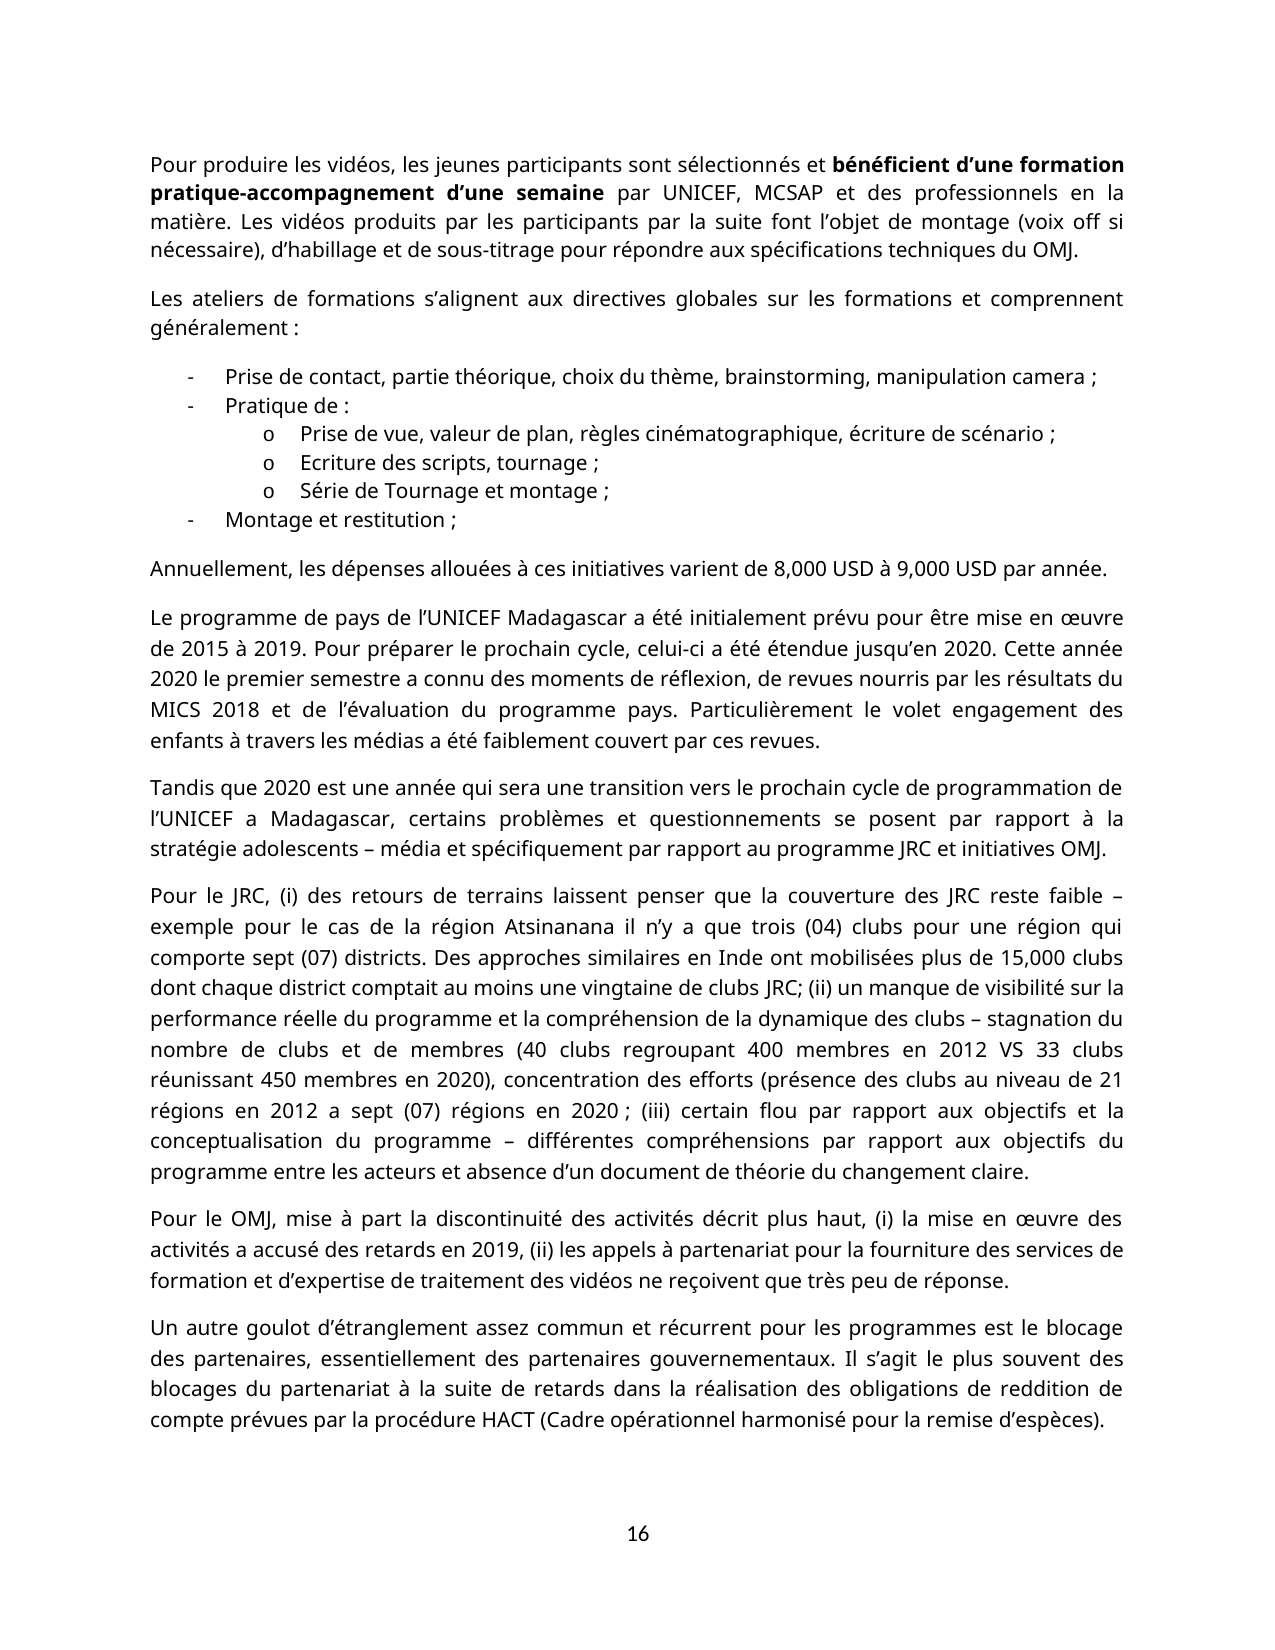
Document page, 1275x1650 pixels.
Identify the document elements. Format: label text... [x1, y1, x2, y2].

text Pour le OMJ, mise à part la discontinuité des activités décrit plus haut, (i) la mise en œuvre des activités a accusé des retards en 2019, (ii) les appels à partenariat pour la fourniture des services de formation et d’expertise de traitement des vidéos ne reçoivent que très peu de réponse. [150, 1204, 1125, 1294]
text Les ateliers de formations s’alignent aux directives globales sur les formations et comprennent généralement : [150, 284, 1125, 341]
text Pour produire les vidéos, les jeunes participants sont sélectionnés et bénéficient d’une formation pratique-accompagnement d’une semaine par UNICEF, MCSAP et des professionnels en la matière. Les vidéos produits par les participants par la suite font l’objet de montage (voix off si nécessaire), d’habillage et de sous-titrage pour répondre aux spécifications techniques du OMJ. [150, 150, 1125, 264]
text Annuellement, les dépenses allouées à ces initiatives varient de 8,000 USD à 9,000 USD par année. [150, 554, 1125, 582]
list Prise de vue, valeur de plan, règles cinématographique, écriture de scénario ; [262, 419, 1125, 448]
list Ecriture des scripts, tournage ; [262, 448, 1125, 476]
list Montage et restitution ; [187, 505, 1125, 533]
text Tandis que 2020 est une année qui sera une transition vers le prochain cycle de programmation de l’UNICEF a Madagascar, certains problèmes et questionnements se posent par rapport à la stratégie adolescents – média et spécifiquement par rapport au programme JRC et initiatives OMJ. [150, 773, 1125, 863]
list Série de Tournage et montage ; [262, 476, 1125, 505]
text Pour le JRC, (i) des retours de terrains laissent penser que la couverture des JRC reste faible – exemple pour le cas de la région Atsinanana il n’y a que trois (04) clubs pour une région qui comporte sept (07) districts. Des approches similaires en Inde ont mobilisées plus de 15,000 clubs dont chaque district comptait au moins une vingtaine de clubs JRC; (ii) un manque de visibilité sur la performance réelle du programme et la compréhension de la dynamique des clubs – stagnation du nombre de clubs et de membres (40 clubs regroupant 400 membres en 2012 VS 33 clubs réunissant 450 membres en 2020), concentration des efforts (présence des clubs au niveau de 21 régions en 2012 a sept (07) régions en 2020 ; (iii) certain flou par rapport aux objectifs et la conceptualisation du programme – différentes compréhensions par rapport aux objectifs du programme entre les acteurs et absence d’un document de théorie du changement claire. [150, 882, 1125, 1186]
list Pratique de : [187, 391, 1125, 419]
text Un autre goulot d’étranglement assez commun et récurrent pour les programmes est le blocage des partenaires, essentiellement des partenaires gouvernementaux. Il s’agit le plus souvent des blocages du partenariat à la suite de retards dans la réalisation des obligations de reddition de compte prévues par la procédure HACT (Cadre opérationnel harmonisé pour la remise d’espèces). [150, 1313, 1125, 1433]
list Prise de contact, partie théorique, choix du thème, brainstorming, manipulation camera ; [187, 362, 1125, 391]
text Le programme de pays de l’UNICEF Madagascar a été initialement prévu pour être mise en œuvre de 2015 à 2019. Pour préparer le prochain cycle, celui-ci a été étendue jusqu’en 2020. Cette année 2020 le premier semestre a connu des moments de réflexion, de revues nourris par les résultats du MICS 2018 et de l’évaluation du programme pays. Particulièrement le volet engagement des enfants à travers les médias a été faiblement couvert par ces revues. [150, 603, 1125, 754]
